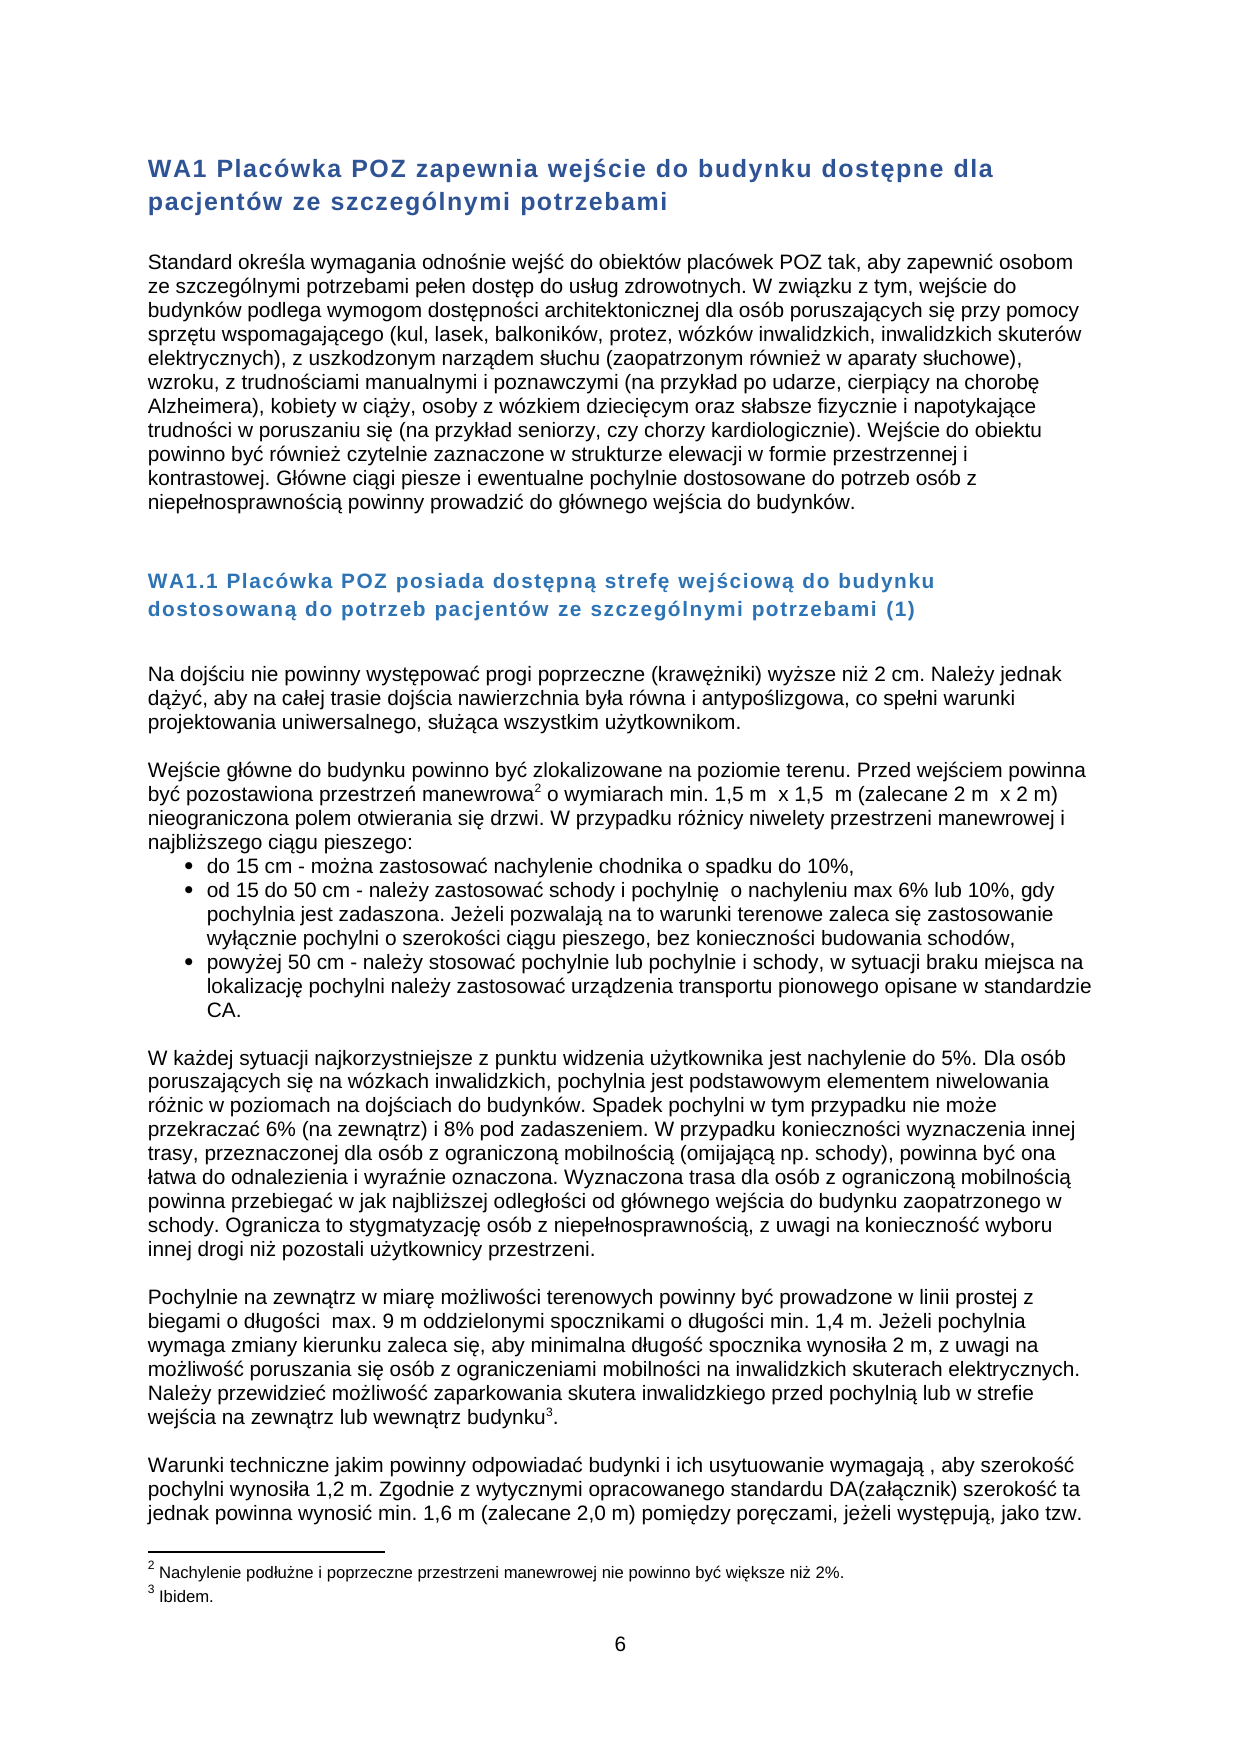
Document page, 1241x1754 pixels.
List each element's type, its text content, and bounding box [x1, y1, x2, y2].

text Pochylnie na zewnątrz w miarę możliwości terenowych powinny być prowadzone w linii prostej z biegami o długości max. 9 m oddzielonymi spocznikami o długości min. 1,4 m. Jeżeli pochylnia wymaga zmiany kierunku zaleca się, aby minimalna długość spocznika wynosiła 2 m, z uwagi na możliwość poruszania się osób z ograniczeniami mobilności na inwalidzkich skuterach elektrycznych. Należy przewidzieć możliwość zaparkowania skutera inwalidzkiego przed pochylnią lub w strefie wejścia na zewnątrz lub wewnątrz budynku. [148, 1285, 1093, 1429]
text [148, 1453, 1093, 1524]
text Wejście główne do budynku powinno być zlokalizowane na poziomie terenu. Przed wejściem powinna być pozostawiona przestrzeń manewrowa o wymiarach min. 1,5 m x 1,5 m (zalecane 2 m x 2 m) nieograniczona polem otwierania się drzwi. W przypadku różnicy niwelety przestrzeni manewrowej i najbliższego ciągu pieszego: [148, 758, 1093, 853]
list Standard określa wymagania odnośnie wejść do obiektów placówek POZ tak, aby zapewnić osobom ze szczególnymi potrzebami pełen dostęp do usług zdrowotnych. W związku z tym, wejście do budynków podlega wymogom dostępności architektonicznej dla osób poruszających się przy pomocy sprzętu wspomagającego (kul, lasek, balkoników, protez, wózków inwalidzkich, inwalidzkich skuterów elektrycznych), z uszkodzonym narządem słuchu (zaopatrzonym również w aparaty słuchowe), wzroku, z trudnościami manualnymi i poznawczymi (na przykład po udarze, cierpiący na chorobę Alzheimera), kobiety w ciąży, osoby z wózkiem dziecięcym oraz słabsze fizycznie i napotykające trudności w poruszaniu się (na przykład seniorzy, czy chorzy kardiologicznie). Wejście do obiektu powinno być również czytelnie zaznaczone w strukturze elewacji w formie przestrzennej i kontrastowej. Główne ciągi piesze i ewentualne pochylnie dostosowane do potrzeb osób z niepełnosprawnością powinny prowadzić do głównego wejścia do budynków. [148, 250, 1093, 514]
text W każdej sytuacji najkorzystniejsze z punktu widzenia użytkownika jest nachylenie do 5%. Dla osób poruszających się na wózkach inwalidzkich, pochylnia jest podstawowym elementem niwelowania różnic w poziomach na dojściach do budynków. Spadek pochylni w tym przypadku nie może przekraczać 6% (na zewnątrz) i 8% pod zadaszeniem. W przypadku konieczności wyznaczenia innej trasy, przeznaczonej dla osób z ograniczoną mobilnością (omijającą np. schody), powinna być ona łatwa do odnalezienia i wyraźnie oznaczona. Wyznaczona trasa dla osób z ograniczoną mobilnością powinna przebiegać w jak najbliższej odległości od głównego wejścia do budynku zaopatrzonego w schody. Ogranicza to stygmatyzację osób z niepełnosprawnością, z uwagi na konieczność wyboru innej drogi niż pozostali użytkownicy przestrzeni. [148, 1045, 1093, 1261]
list od 15 do 50 cm - należy zastosować schody i pochylnię o nachyleniu max 6% lub 10%, gdy pochylnia jest zadaszona. Jeżeli pozwalają na to warunki terenowe zaleca się zastosowanie wyłącznie pochylni o szerokości ciągu pieszego, bez konieczności budowania schodów, [185, 877, 1093, 949]
text Na dojściu nie powinny występować progi poprzeczne (krawężniki) wyższe niż 2 cm. Należy jednak dążyć, aby na całej trasie dojścia nawierzchnia była równa i antypoślizgowa, co spełni warunki projektowania uniwersalnego, służąca wszystkim użytkownikom. [148, 662, 1093, 734]
list do 15 cm - można zastosować nachylenie chodnika o spadku do 10%, [185, 853, 1093, 877]
list powyżej 50 cm - należy stosować pochylnie lub pochylnie i schody, w sytuacji braku miejsca na lokalizację pochylni należy zastosować urządzenia transportu pionowego opisane w standardzie CA. [185, 949, 1093, 1021]
subtitle WA1.1 Placówka POZ posiada dostępną strefę wejściową do budynku dostosowaną do potrzeb pacjentów ze szczególnymi potrzebami (1) [148, 569, 1093, 620]
subtitle WA1 Placówka POZ zapewnia wejście do budynku dostępne dla pacjentów ze szczególnymi potrzebami [148, 154, 1093, 216]
